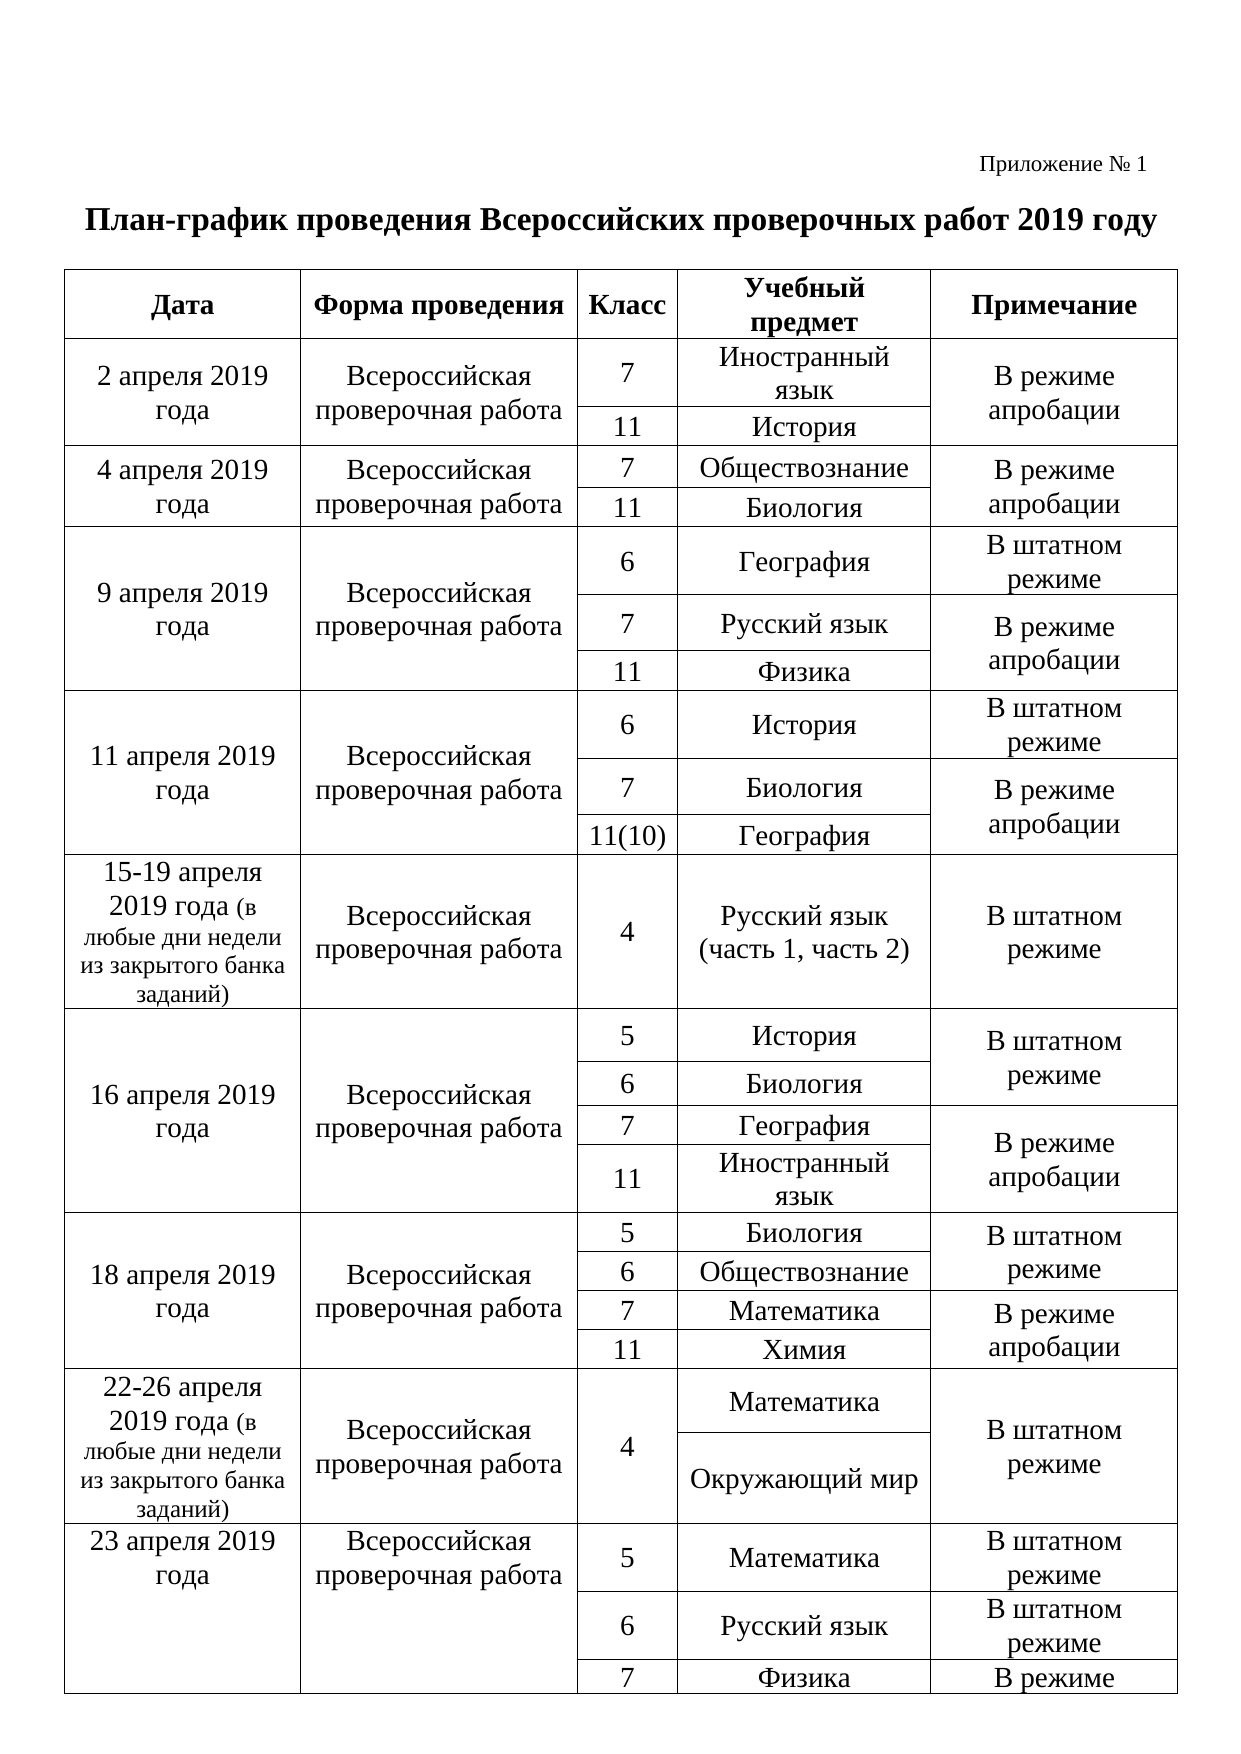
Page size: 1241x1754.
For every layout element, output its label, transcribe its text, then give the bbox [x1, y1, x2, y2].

table_cell Всероссийская проверочная работа [301, 339, 577, 445]
table_cell 7 [578, 759, 677, 814]
table_cell 7 [578, 595, 677, 650]
table_header План-график проведения Всероссийских проверочных работ 2019 году [65, 196, 1178, 269]
table_cell В режиме апробации [931, 446, 1177, 526]
table_cell Окружающий мир [678, 1433, 930, 1522]
table_cell Иностранный язык [678, 339, 930, 406]
table_cell В штатном режиме [931, 527, 1177, 594]
table_cell История [678, 691, 930, 758]
table_cell Математика [678, 1291, 930, 1329]
table_cell Класс [578, 270, 677, 338]
table_cell В режиме апробации [931, 759, 1177, 853]
table_cell В штатном режиме [931, 1592, 1177, 1659]
table_cell 4 [578, 855, 677, 1008]
table_cell Учебный предмет [678, 270, 930, 338]
table_cell 16 апреля 2019 года [65, 1009, 300, 1212]
table_cell Химия [678, 1330, 930, 1368]
table_cell 5 [578, 1213, 677, 1251]
table_cell 11 [578, 651, 677, 689]
table_cell В режиме апробации [931, 1291, 1177, 1368]
table_cell Дата [65, 270, 300, 338]
table_cell Биология [678, 759, 930, 814]
table_cell В штатном режиме [931, 855, 1177, 1008]
table_cell Русский язык (часть 1, часть 2) [678, 855, 930, 1008]
table_cell Биология [678, 1062, 930, 1105]
table_cell 4 апреля 2019 года [65, 446, 300, 526]
table_cell В режиме апробации [931, 1106, 1177, 1212]
table_cell 11 [578, 488, 677, 526]
table_cell 4 [578, 1369, 677, 1522]
table_cell История [678, 407, 930, 445]
table_cell В штатном режиме [931, 1213, 1177, 1290]
table_cell История [678, 1009, 930, 1061]
table_cell В штатном режиме [931, 691, 1177, 758]
table_cell 23 апреля 2019 года [65, 1524, 300, 1693]
table_cell Всероссийская проверочная работа [301, 691, 577, 853]
table_cell 2 апреля 2019 года [65, 339, 300, 445]
table_cell В штатном режиме [931, 1009, 1177, 1105]
table_cell Всероссийская проверочная работа [301, 446, 577, 526]
table_cell Всероссийская проверочная работа [301, 527, 577, 689]
table_cell 18 апреля 2019 года [65, 1213, 300, 1368]
table_cell 7 [578, 339, 677, 406]
table_cell Всероссийская проверочная работа [301, 855, 577, 1008]
table_cell Математика [678, 1524, 930, 1591]
table_cell Физика [678, 651, 930, 689]
table_cell 6 [578, 1062, 677, 1105]
table_cell 5 [578, 1524, 677, 1591]
table_cell 6 [578, 691, 677, 758]
table_cell Всероссийская проверочная работа [301, 1009, 577, 1212]
table_cell Всероссийская проверочная работа [301, 1213, 577, 1368]
table_cell Обществознание [678, 1252, 930, 1290]
table_cell Русский язык [678, 595, 930, 650]
table_cell География [678, 1106, 930, 1144]
table_cell География [678, 527, 930, 594]
table_cell Форма проведения [301, 270, 577, 338]
table_cell Биология [678, 1213, 930, 1251]
table_cell Примечание [931, 270, 1177, 338]
table_cell 22-26 апреля 2019 года (в любые дни недели из закрытого банка заданий) [65, 1369, 300, 1522]
table_cell В штатном режиме [931, 1524, 1177, 1591]
table_cell Всероссийская проверочная работа [301, 1369, 577, 1522]
table_cell 6 [578, 1252, 677, 1290]
table_cell Физика [678, 1660, 930, 1693]
table_cell В режиме апробации [931, 1660, 1177, 1693]
table_cell Математика [678, 1369, 930, 1432]
table_cell 5 [578, 1009, 677, 1061]
text Приложение № 1 [177, 150, 1152, 177]
table_cell Обществознание [678, 446, 930, 487]
table_cell Биология [678, 488, 930, 526]
table_cell Русский язык [678, 1592, 930, 1659]
table_cell 6 [578, 527, 677, 594]
table_cell В режиме апробации [931, 595, 1177, 689]
table_cell 7 [578, 1291, 677, 1329]
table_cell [301, 1524, 577, 1693]
table_cell 11 [578, 1330, 677, 1368]
table_cell 11 апреля 2019 года [65, 691, 300, 853]
table_cell 11 [578, 407, 677, 445]
table_cell В режиме апробации [931, 339, 1177, 445]
table_cell 15-19 апреля 2019 года (в любые дни недели из закрытого банка заданий) [65, 855, 300, 1008]
table_cell География [678, 815, 930, 853]
table_cell 11 [578, 1145, 677, 1212]
table_cell 11(10) [578, 815, 677, 853]
table_cell 7 [578, 446, 677, 487]
table_cell 7 [578, 1660, 677, 1693]
table_cell 7 [578, 1106, 677, 1144]
table_cell 9 апреля 2019 года [65, 527, 300, 689]
table_cell Иностранный язык [678, 1145, 930, 1212]
table_cell В штатном режиме [931, 1369, 1177, 1522]
table_cell 6 [578, 1592, 677, 1659]
